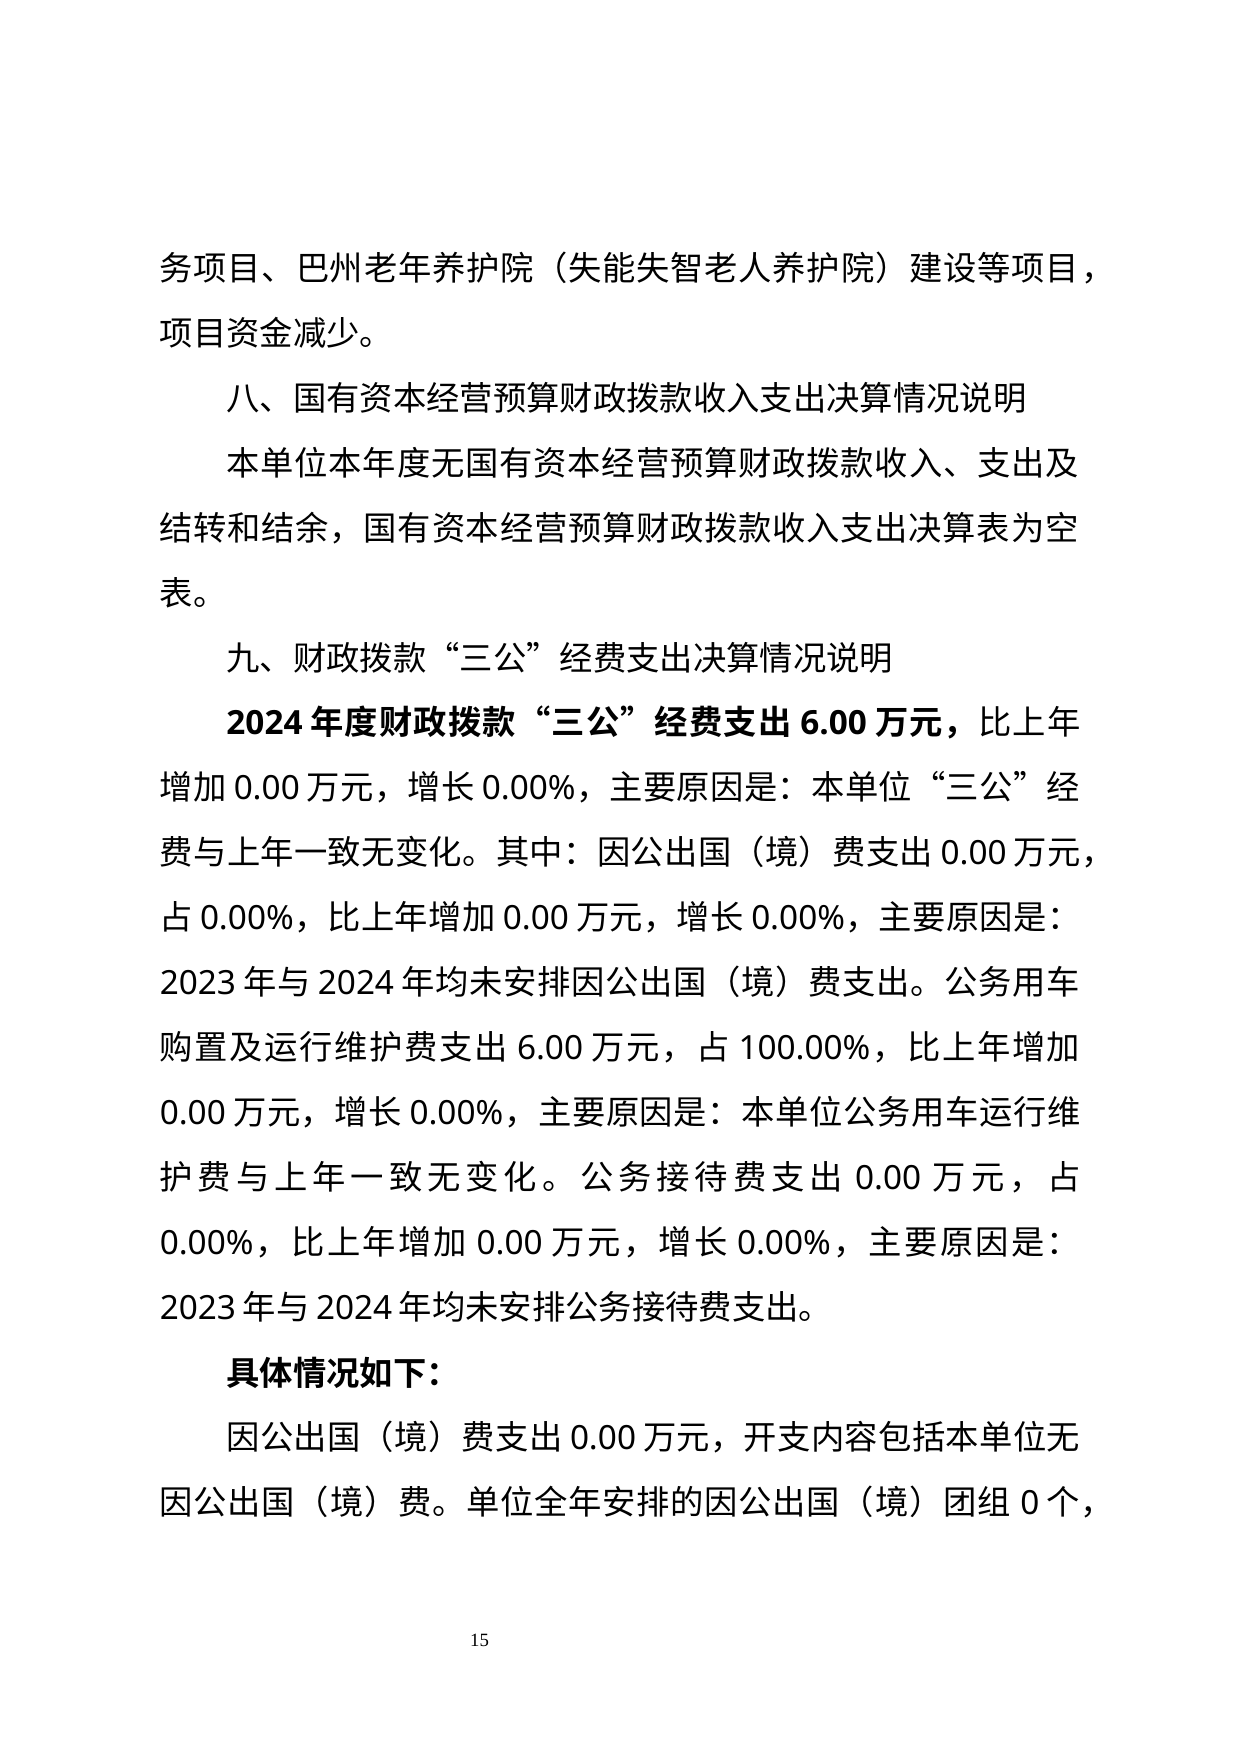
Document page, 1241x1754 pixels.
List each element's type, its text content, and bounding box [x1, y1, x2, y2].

text 2024年度财政拨款“三公”经费支出6.00万元，比上年增加0.00万元，增长0.00%，主要原因是：本单位“三公”经费与上年一致无变化。其中：因公出国（境）费支出0.00万元，占0.00%，比上年增加0.00万元，增长0.00%，主要原因是：2023年与2024年均未安排因公出国（境）费支出。公务用车购置及运行维护费支出6.00万元，占100.00%，比上年增加0.00万元，增长0.00%，主要原因是：本单位公务用车运行维护费与上年一致无变化。公务接待费支出0.00万元，占0.00%，比上年增加0.00万元，增长0.00%，主要原因是：2023年与2024年均未安排公务接待费支出。 [159, 688, 1081, 1338]
text 八、国有资本经营预算财政拨款收入支出决算情况说明 [159, 363, 1081, 428]
text 本单位本年度无国有资本经营预算财政拨款收入、支出及结转和结余，国有资本经营预算财政拨款收入支出决算表为空表。 [159, 428, 1081, 623]
text 九、财政拨款“三公”经费支出决算情况说明 [159, 623, 1081, 688]
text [159, 233, 1081, 363]
text 具体情况如下： [159, 1338, 1081, 1403]
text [159, 1403, 1081, 1533]
